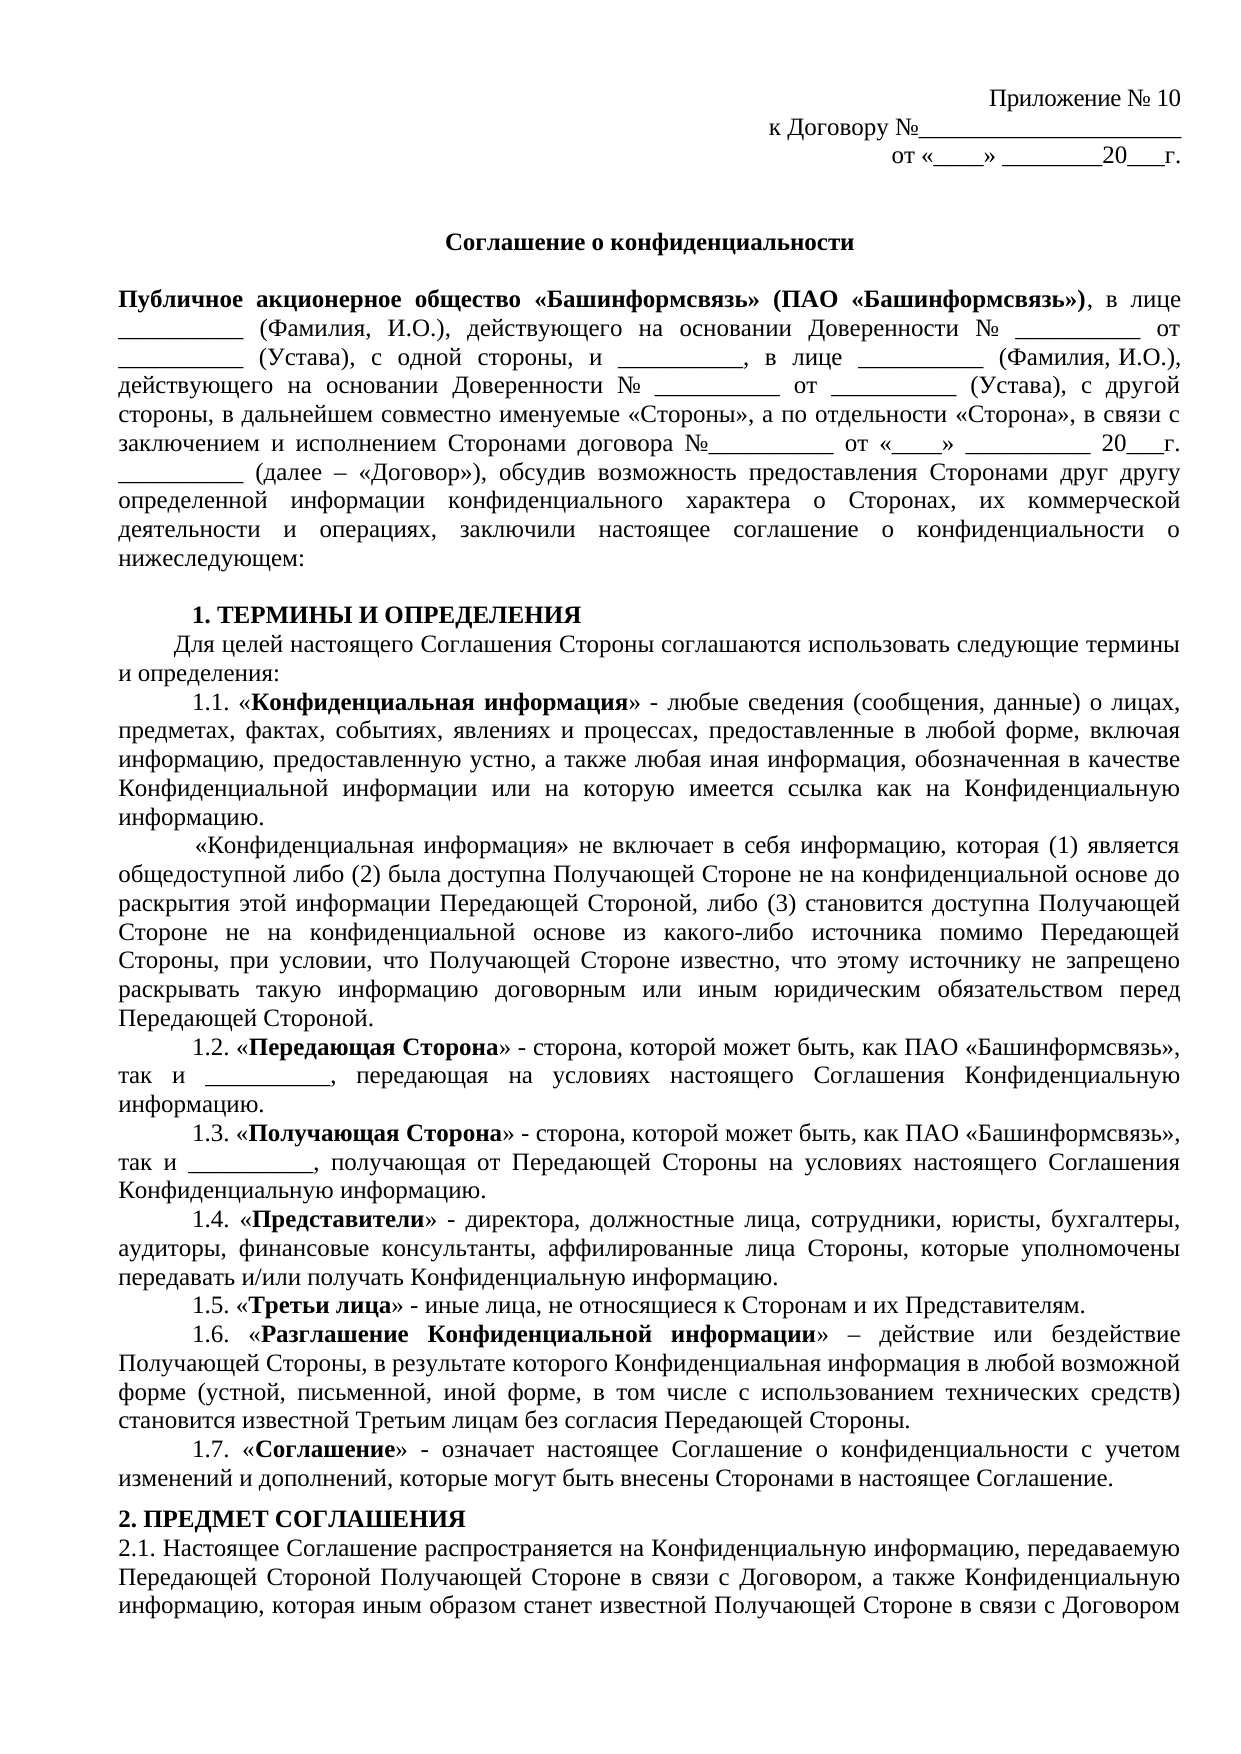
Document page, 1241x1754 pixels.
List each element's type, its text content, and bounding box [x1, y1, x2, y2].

text 2. ПРЕДМЕТ СОГЛАШЕНИЯ [118, 1504, 1181, 1533]
text 1.4. «Представители» - директора, должностные лица, сотрудники, юристы, бухгалтеры, аудиторы, финансовые консультанты, аффилированные лица Стороны, которые уполномочены передавать и/или получать Конфиденциальную информацию. [118, 1204, 1181, 1291]
text Соглашение о конфиденциальности [118, 227, 1181, 256]
text 1.1. «Конфиденциальная информация» - любые сведения (сообщения, данные) о лицах, предметах, фактах, событиях, явлениях и процессах, предоставленные в любой форме, включая информацию, предоставленную устно, а также любая иная информация, обозначенная в качестве Конфиденциальной информации или на которую имеется ссылка как на Конфиденциальную информацию. [118, 687, 1181, 831]
text 1.7. «Соглашение» - означает настоящее Соглашение о конфиденциальности с учетом изменений и дополнений, которые могут быть внесены Сторонами в настоящее Соглашение. [118, 1434, 1181, 1492]
text «Конфиденциальная информация» не включает в себя информацию, которая (1) является общедоступной либо (2) была доступна Получающей Стороне не на конфиденциальной основе до раскрытия этой информации Передающей Стороной, либо (3) становится доступна Получающей Стороне не на конфиденциальной основе из какого-либо источника помимо Передающей Стороны, при условии, что Получающей Стороне известно, что этому источнику не запрещено раскрывать такую информацию договорным или иным юридическим обязательством перед Передающей Стороной. [118, 831, 1181, 1032]
text 1.6. «Разглашение Конфиденциальной информации» – действие или бездействие Получающей Стороны, в результате которого Конфиденциальная информация в любой возможной форме (устной, письменной, иной форме, в том числе с использованием технических средств) становится известной Третьим лицам без согласия Передающей Стороны. [118, 1319, 1181, 1434]
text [118, 1533, 1181, 1619]
text 1. ТЕРМИНЫ И ОПРЕДЕЛЕНИЯ [118, 601, 1181, 629]
text 1.5. «Третьи лица» - иные лица, не относящиеся к Сторонам и их Представителям. [118, 1291, 1181, 1319]
text Для целей настоящего Соглашения Стороны соглашаются использовать следующие термины и определения: [118, 629, 1181, 687]
text 1.2. «Передающая Сторона» - сторона, которой может быть, как ПАО «Башинформсвязь», так и __________, передающая на условиях настоящего Соглашения Конфиденциальную информацию. [118, 1032, 1181, 1118]
text от «____» ________20___г. [118, 141, 1181, 169]
title Приложение № 10 [118, 83, 1181, 112]
text Публичное акционерное общество «Башинформсвязь» (ПАО «Башинформсвязь»), в лице __________ (Фамилия, И.О.), действующего на основании Доверенности № __________ от __________ (Устава), с одной стороны, и __________, в лице __________ (Фамилия, И.О.), действующего на основании Доверенности № __________ от __________ (Устава), с другой стороны, в дальнейшем совместно именуемые «Стороны», а по отдельности «Сторона», в связи с заключением и исполнением Сторонами договора №__________ от «____» __________ 20___г. __________ (далее – «Договор»), обсудив возможность предоставления Сторонами друг другу определенной информации конфиденциального характера о Сторонах, их коммерческой деятельности и операциях, заключили настоящее соглашение о конфиденциальности о нижеследующем: [118, 284, 1181, 572]
text к Договору №_____________________ [118, 112, 1181, 141]
text 1.3. «Получающая Сторона» - сторона, которой может быть, как ПАО «Башинформсвязь», так и __________, получающая от Передающей Стороны на условиях настоящего Соглашения Конфиденциальную информацию. [118, 1118, 1181, 1204]
